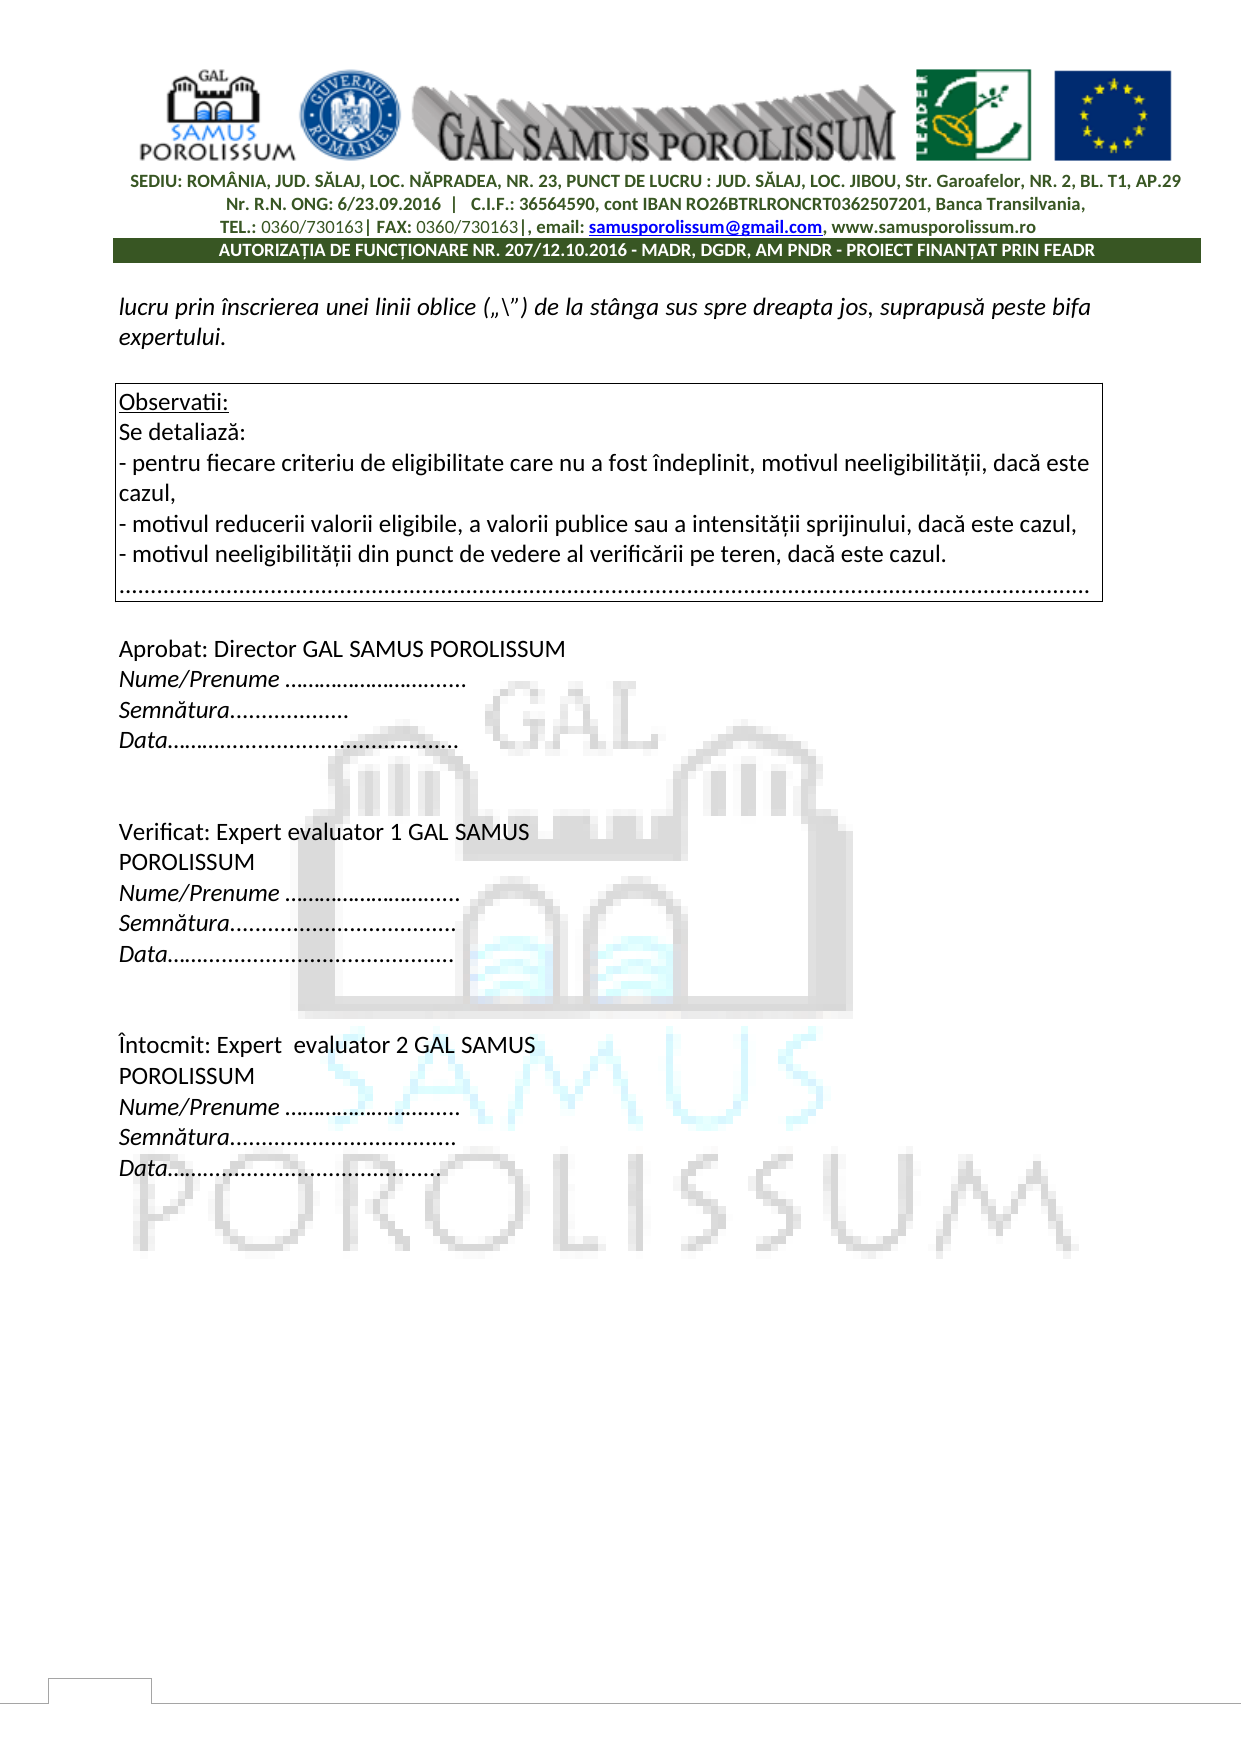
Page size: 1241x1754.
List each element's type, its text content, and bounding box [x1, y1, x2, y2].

text - motivul reducerii valorii eligibile, a valorii publice sau a intensităţii sprijinului, dacă este cazul, [118, 508, 1093, 538]
text POROLISSUM [118, 847, 568, 877]
text Aprobat: Director GAL SAMUS POROLISSUM [118, 633, 568, 663]
text - pentru fiecare criteriu de eligibilitate care nu a fost îndeplinit, motivul neeligibilităţii, dacă este cazul, [118, 447, 1093, 508]
text Întocmit: Expert evaluator 2 GAL SAMUS POROLISSUM [118, 1030, 568, 1091]
text Semnătura.................................... [118, 1121, 568, 1152]
picture [118, 60, 1184, 170]
text Observatii: [116, 384, 1102, 416]
text Semnătura.................................... [118, 908, 568, 938]
text Semnătura................... [118, 694, 568, 724]
text Data……...................................... [118, 1152, 568, 1182]
text Verificat: Expert evaluator 1 GAL SAMUS [118, 816, 568, 847]
text Se detaliază: [118, 416, 1093, 447]
text Data………...................................... [118, 724, 568, 755]
text .......................................................................................................................................................... [116, 566, 1102, 601]
text Data……........................................ [118, 938, 568, 969]
text Nume/Prenume ……………………...... [118, 877, 568, 908]
text Nume/Prenume ……………………....... [118, 663, 568, 694]
text Nume/Prenume ……………………...... [118, 1091, 568, 1121]
text - motivul neeligibilităţii din punct de vedere al verificării pe teren, dacă este cazul. [118, 538, 1093, 566]
